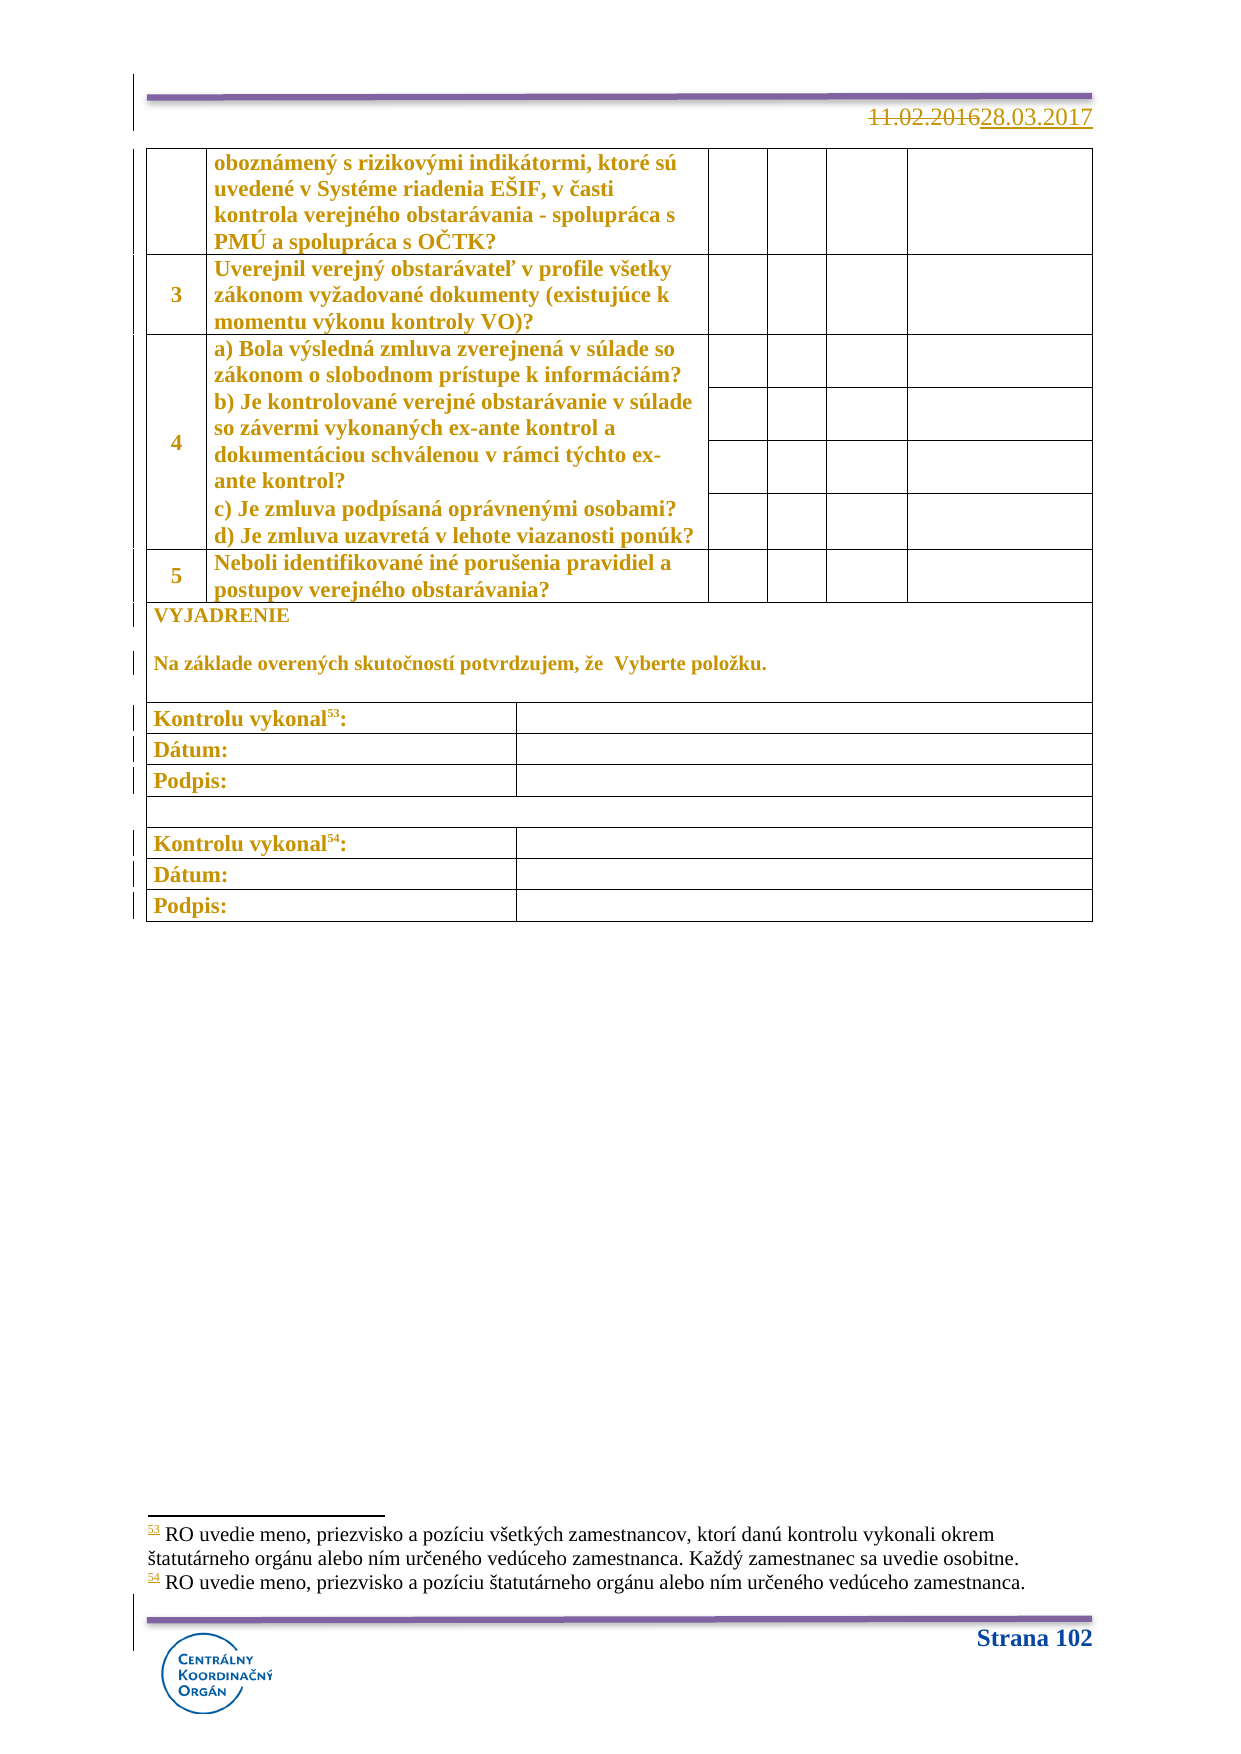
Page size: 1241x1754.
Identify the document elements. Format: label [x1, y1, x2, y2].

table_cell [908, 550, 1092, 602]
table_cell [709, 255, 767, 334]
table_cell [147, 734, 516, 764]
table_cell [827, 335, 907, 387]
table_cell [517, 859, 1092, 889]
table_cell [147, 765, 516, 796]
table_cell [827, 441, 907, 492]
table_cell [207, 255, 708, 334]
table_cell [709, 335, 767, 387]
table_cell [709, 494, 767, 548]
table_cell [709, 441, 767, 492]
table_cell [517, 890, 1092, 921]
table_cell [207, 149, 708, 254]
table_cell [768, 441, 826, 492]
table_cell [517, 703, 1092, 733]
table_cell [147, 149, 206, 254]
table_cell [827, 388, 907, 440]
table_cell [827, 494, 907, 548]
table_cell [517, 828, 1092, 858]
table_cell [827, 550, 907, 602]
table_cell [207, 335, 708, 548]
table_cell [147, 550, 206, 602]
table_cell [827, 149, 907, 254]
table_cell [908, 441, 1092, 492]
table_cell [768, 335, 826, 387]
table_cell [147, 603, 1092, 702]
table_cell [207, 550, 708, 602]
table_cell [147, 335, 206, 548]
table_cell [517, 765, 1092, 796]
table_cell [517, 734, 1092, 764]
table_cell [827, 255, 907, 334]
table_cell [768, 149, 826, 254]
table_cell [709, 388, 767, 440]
picture [159, 1631, 272, 1713]
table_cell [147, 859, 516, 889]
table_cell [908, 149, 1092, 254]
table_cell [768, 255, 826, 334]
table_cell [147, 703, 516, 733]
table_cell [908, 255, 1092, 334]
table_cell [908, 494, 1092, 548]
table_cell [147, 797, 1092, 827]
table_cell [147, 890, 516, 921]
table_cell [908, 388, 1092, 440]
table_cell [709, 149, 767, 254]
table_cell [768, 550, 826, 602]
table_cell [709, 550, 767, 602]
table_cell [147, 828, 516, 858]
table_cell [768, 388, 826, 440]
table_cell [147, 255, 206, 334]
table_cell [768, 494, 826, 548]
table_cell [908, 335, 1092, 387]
